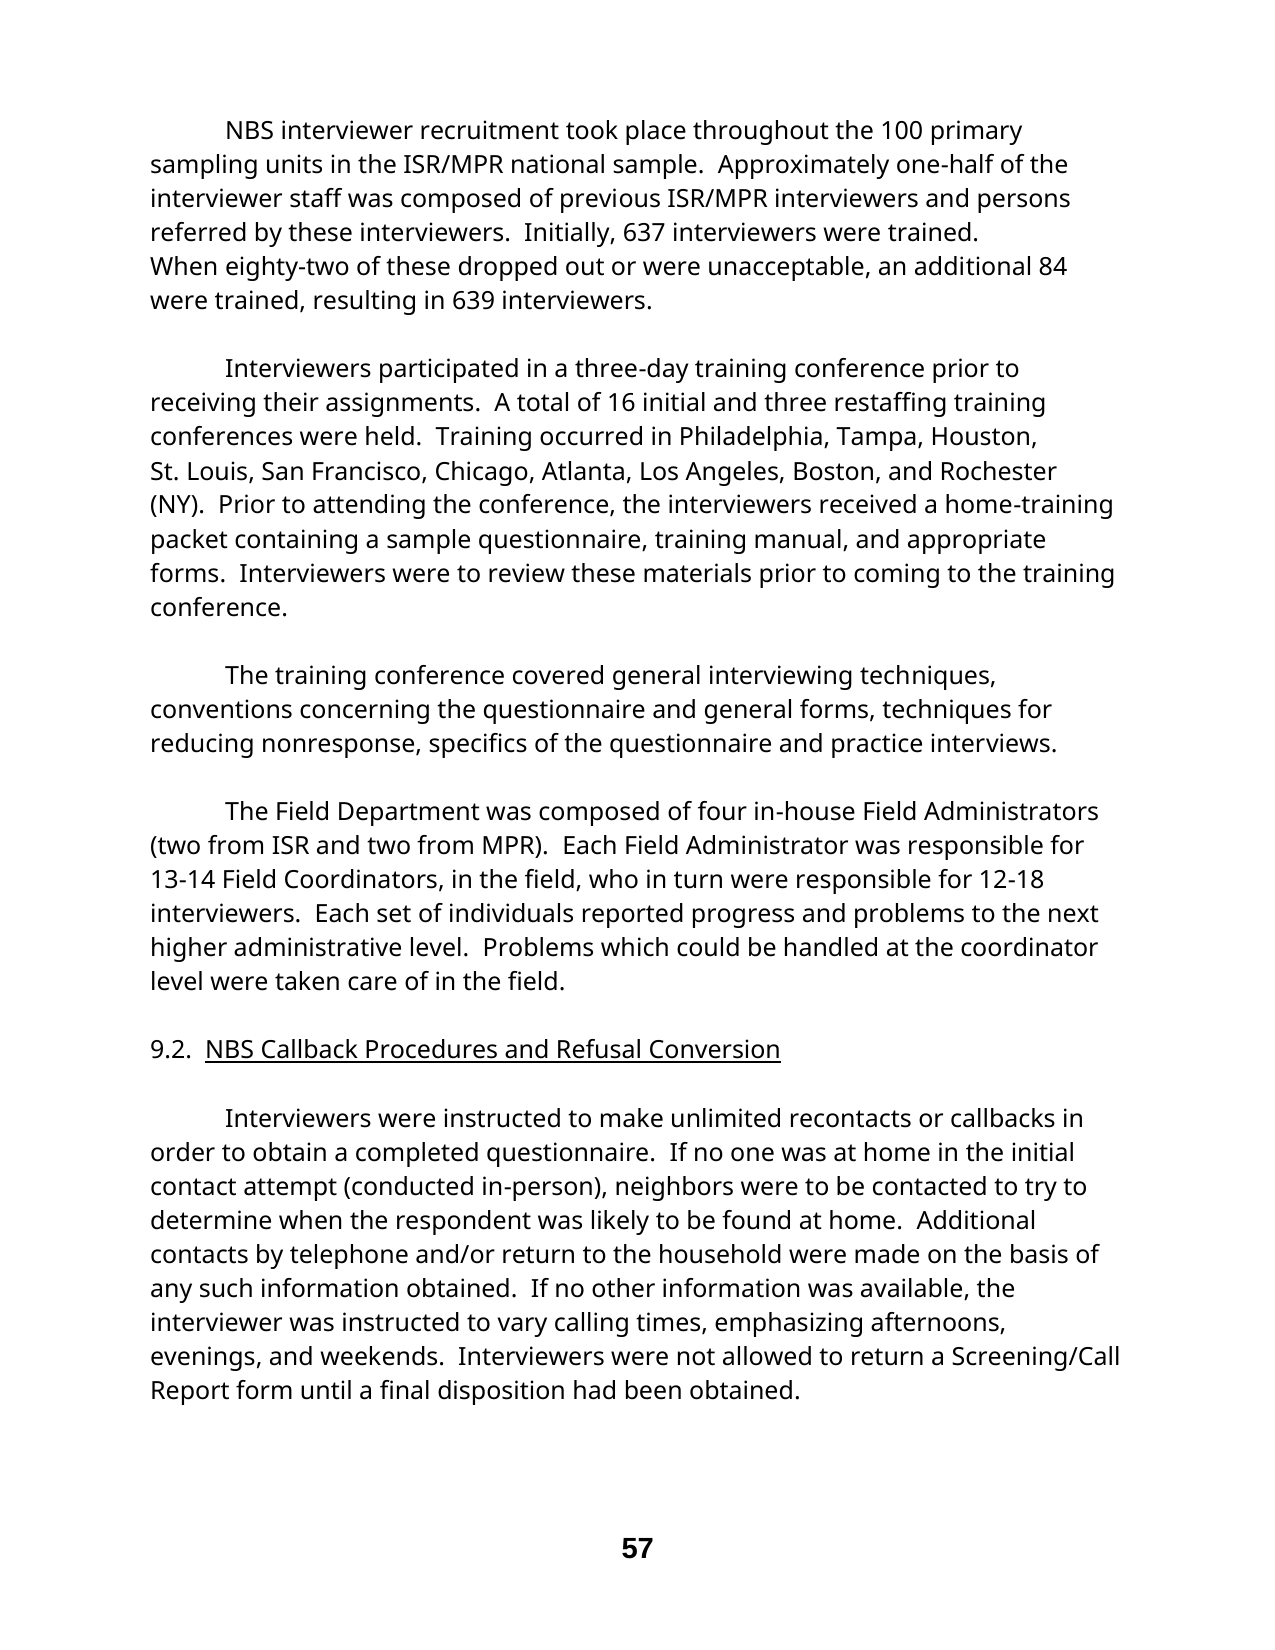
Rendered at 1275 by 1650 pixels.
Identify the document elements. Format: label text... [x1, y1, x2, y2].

text Interviewers were instructed to make unlimited recontacts or callbacks in order to obtain a completed questionnaire. If no one was at home in the initial contact attempt (conducted in-person), neighbors were to be contacted to try to determine when the respondent was likely to be found at home. Additional contacts by telephone and/or return to the household were made on the basis of any such information obtained. If no other information was available, the interviewer was instructed to vary calling times, emphasizing afternoons, evenings, and weekends. Interviewers were not allowed to return a Screening/Call Report form until a final disposition had been obtained. [150, 1100, 1125, 1407]
text The Field Department was composed of four in-house Field Administrators (two from ISR and two from MPR). Each Field Administrator was responsible for 13-14 Field Coordinators, in the field, who in turn were responsible for 12-18 interviewers. Each set of individuals reported progress and problems to the next higher administrative level. Problems which could be handled at the coordinator level were taken care of in the field. [150, 794, 1125, 998]
text Interviewers participated in a three-day training conference prior to receiving their assignments. A total of 16 initial and three restaffing training conferences were held. Training occurred in Philadelphia, Tampa, Houston, St. Louis, San Francisco, Chicago, Atlanta, Los Angeles, Boston, and Rochester (NY). Prior to attending the conference, the interviewers received a home-training packet containing a sample questionnaire, training manual, and appropriate forms. Interviewers were to review these materials prior to coming to the training conference. [150, 351, 1125, 623]
text NBS interviewer recruitment took place throughout the 100 primary sampling units in the ISR/MPR national sample. Approximately one-half of the interviewer staff was composed of previous ISR/MPR interviewers and persons referred by these interviewers. Initially, 637 interviewers were trained. When eighty-two of these dropped out or were unacceptable, an additional 84 were trained, resulting in 639 interviewers. [150, 112, 1125, 317]
text 9.2. NBS Callback Procedures and Refusal Conversion [150, 1032, 1125, 1066]
text The training conference covered general interviewing techniques, conventions concerning the questionnaire and general forms, techniques for reducing nonresponse, specifics of the questionnaire and practice interviews. [150, 657, 1125, 760]
